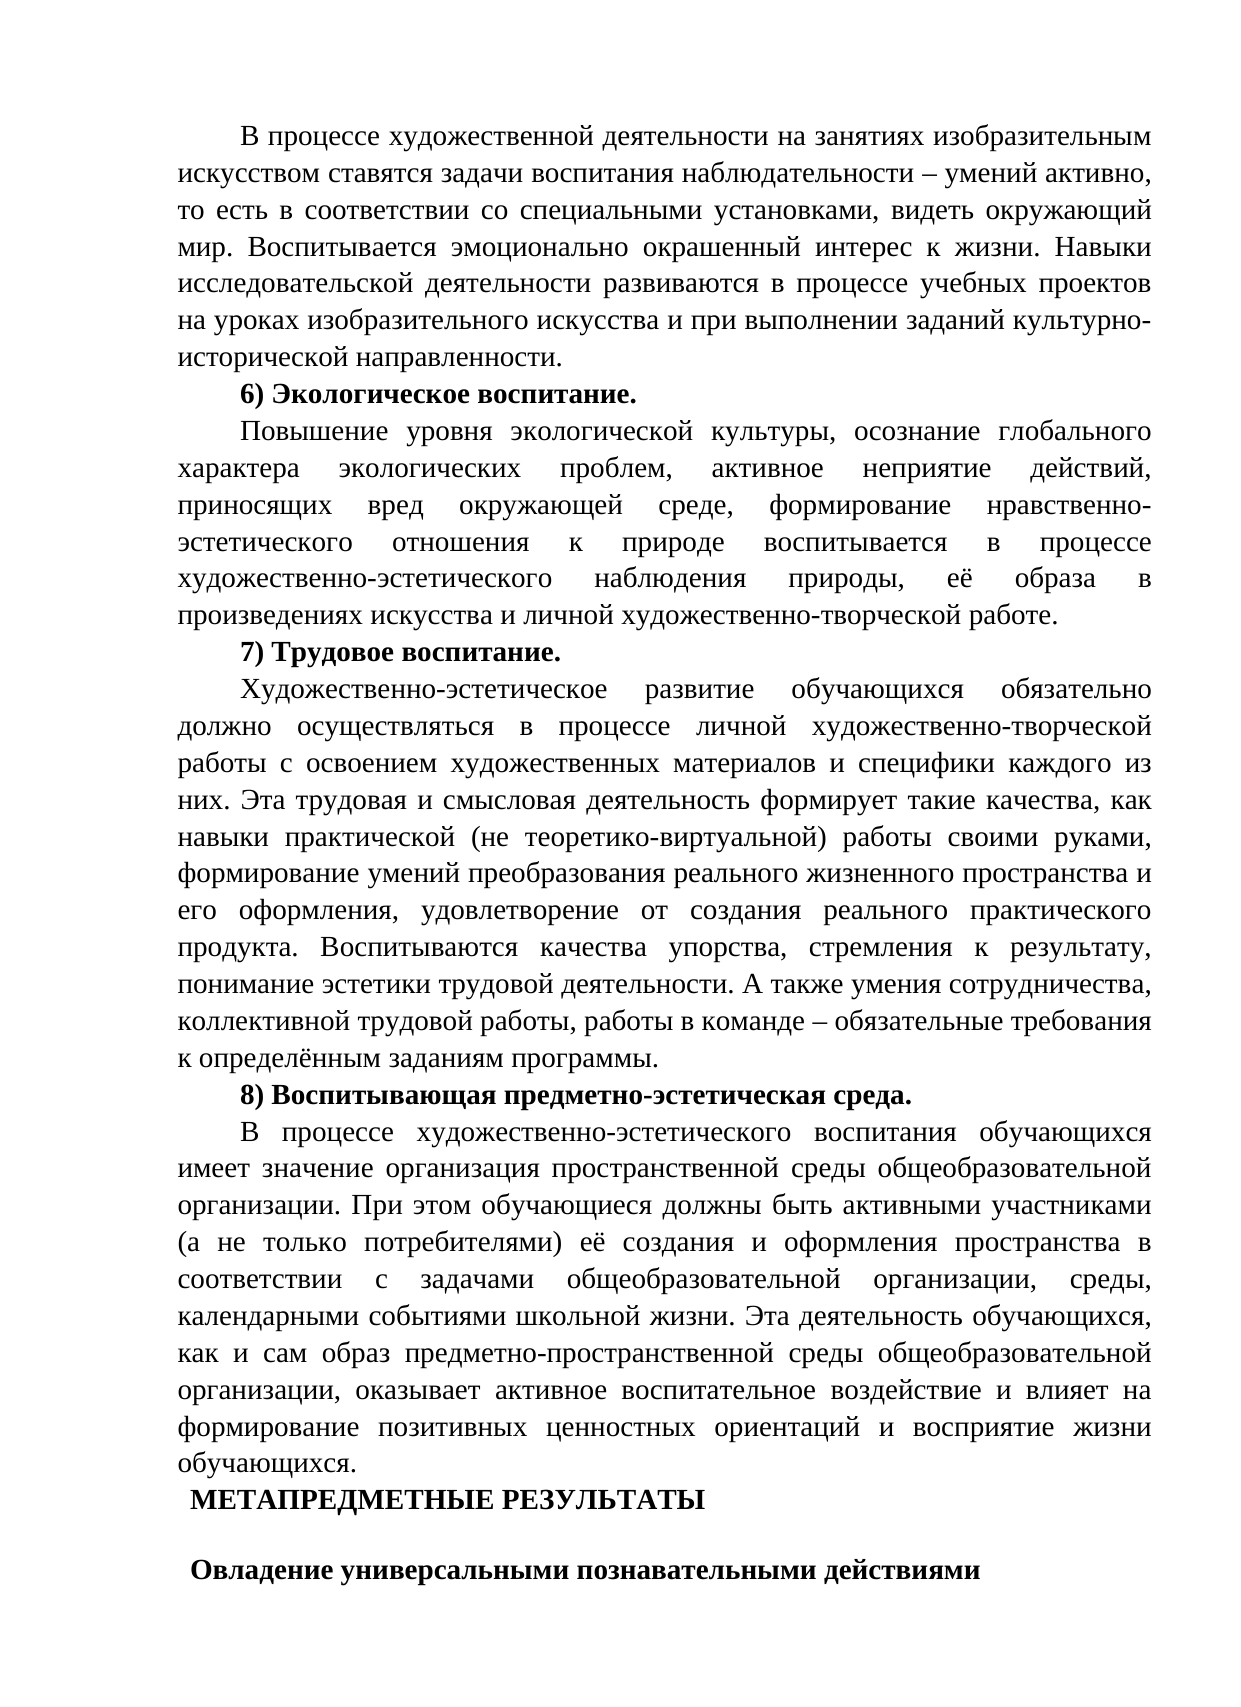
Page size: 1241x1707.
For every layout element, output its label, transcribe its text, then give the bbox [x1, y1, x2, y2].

text Овладение универсальными познавательными действиями [190, 1552, 1152, 1585]
text Художественно-эстетическое развитие обучающихся обязательно должно осуществляться в процессе личной художественно-творческой работы с освоением художественных материалов и специфики каждого из них. Эта трудовая и смысловая деятельность формирует такие качества, как навыки практической (не теоретико-виртуальной) работы своими руками, формирование умений преобразования реального жизненного пространства и его оформления, удовлетворение от создания реального практического продукта. Воспитываются качества упорства, стремления к результату, понимание эстетики трудовой деятельности. А также умения сотрудничества, коллективной трудовой работы, работы в команде – обязательные требования к определённым заданиям программы. [177, 671, 1152, 1073]
text МЕТАПРЕДМЕТНЫЕ РЕЗУЛЬТАТЫ [190, 1482, 1152, 1516]
text Повышение уровня экологической культуры, осознание глобального характера экологических проблем, активное неприятие действий, приносящих вред окружающей среде, формирование нравственно-эстетического отношения к природе воспитывается в процессе художественно-эстетического наблюдения природы, её образа в произведениях искусства и личной художественно-творческой работе. [177, 413, 1152, 631]
text В процессе художественной деятельности на занятиях изобразительным искусством ставятся задачи воспитания наблюдательности – умений активно, то есть в соответствии со специальными установками, видеть окружающий мир. Воспитывается эмоционально окрашенный интерес к жизни. Навыки исследовательской деятельности развиваются в процессе учебных проектов на уроках изобразительного искусства и при выполнении заданий культурно-исторической направленности. [177, 118, 1152, 373]
text 7) Трудовое воспитание. [177, 634, 1152, 668]
text 8) Воспитывающая предметно-эстетическая среда. [177, 1077, 1152, 1110]
text 6) Экологическое воспитание. [177, 376, 1152, 410]
text В процессе художественно-эстетического воспитания обучающихся имеет значение организация пространственной среды общеобразовательной организации. При этом обучающиеся должны быть активными участниками (а не только потребителями) её создания и оформления пространства в соответствии с задачами общеобразовательной организации, среды, календарными событиями школьной жизни. Эта деятельность обучающихся, как и сам образ предметно-пространственной среды общеобразовательной организации, оказывает активное воспитательное воздействие и влияет на формирование позитивных ценностных ориентаций и восприятие жизни обучающихся. [177, 1114, 1152, 1479]
